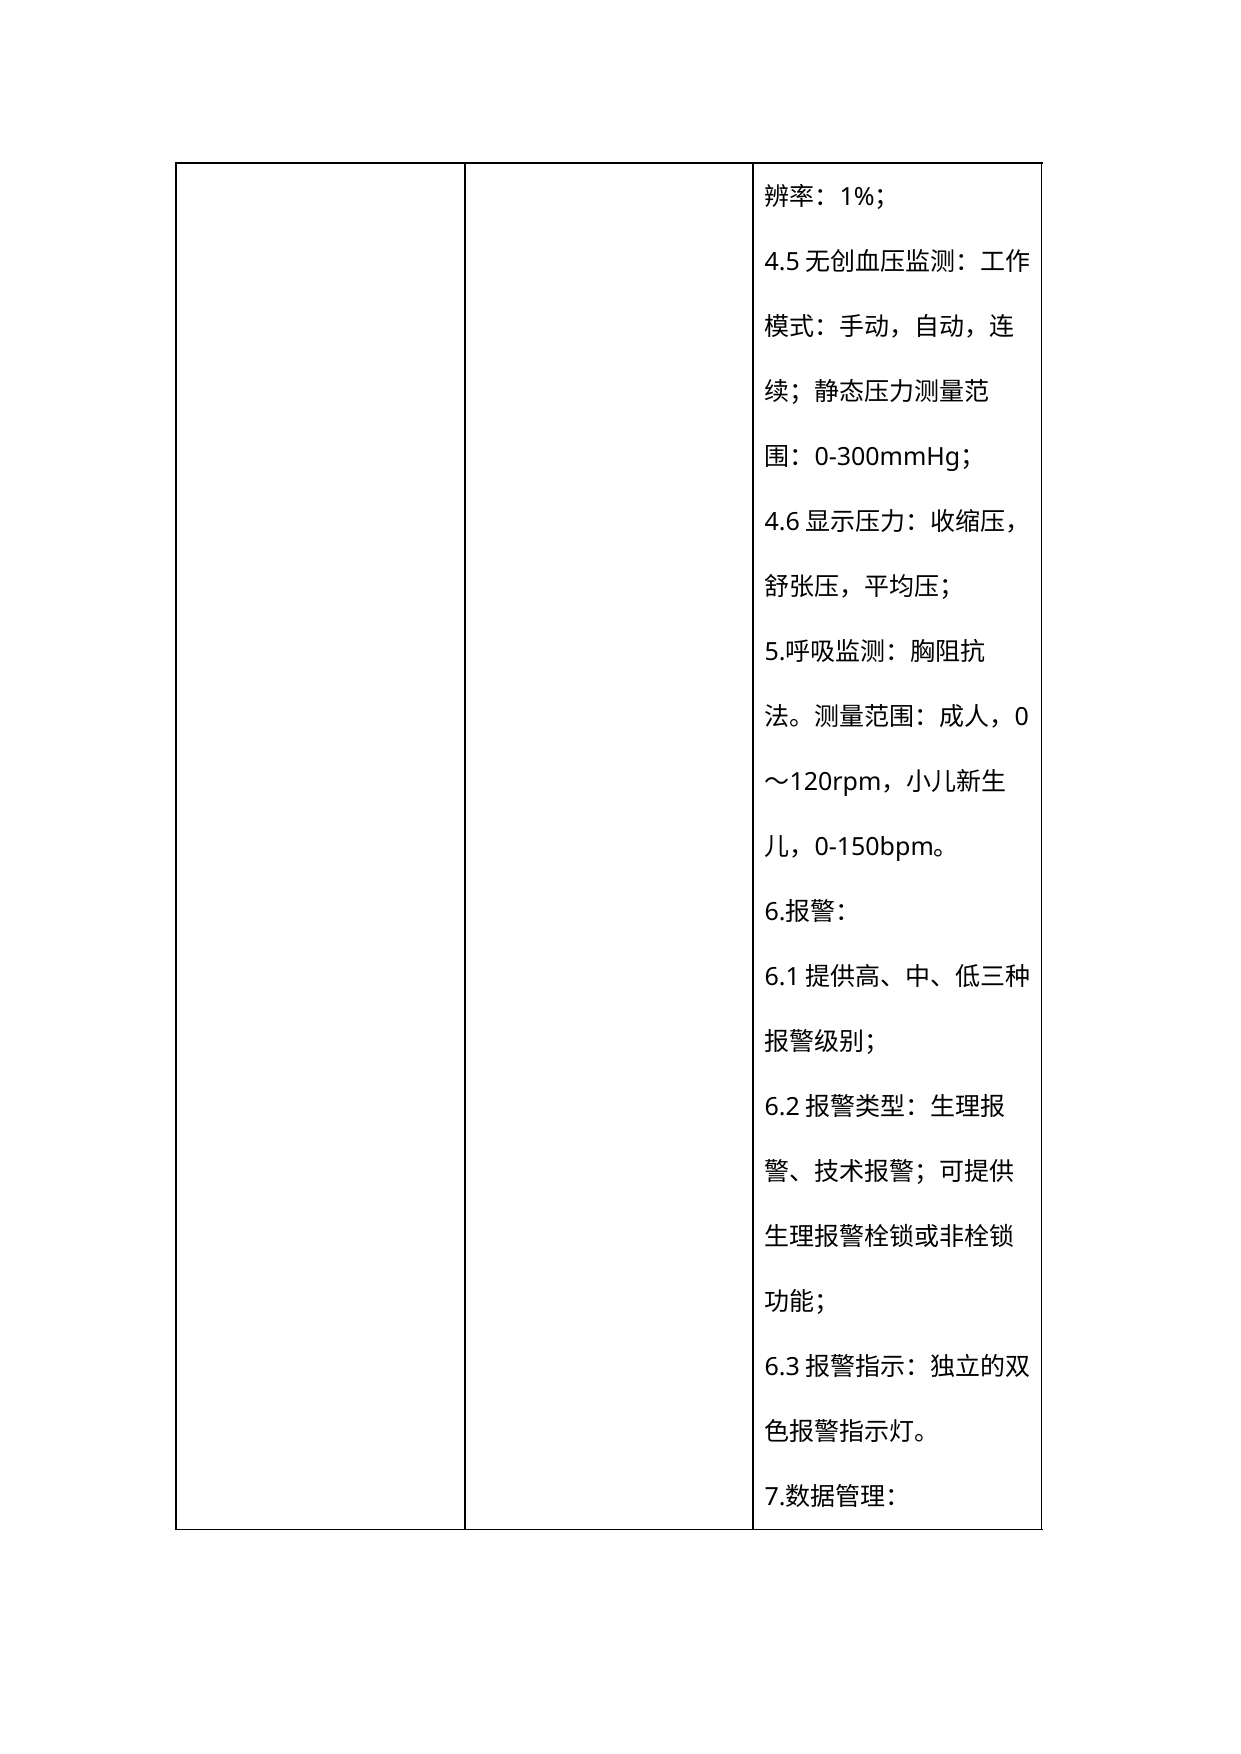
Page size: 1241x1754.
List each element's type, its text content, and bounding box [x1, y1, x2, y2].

table_cell 1 [466, 164, 752, 1528]
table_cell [754, 164, 1041, 1528]
table_cell [177, 164, 464, 1528]
